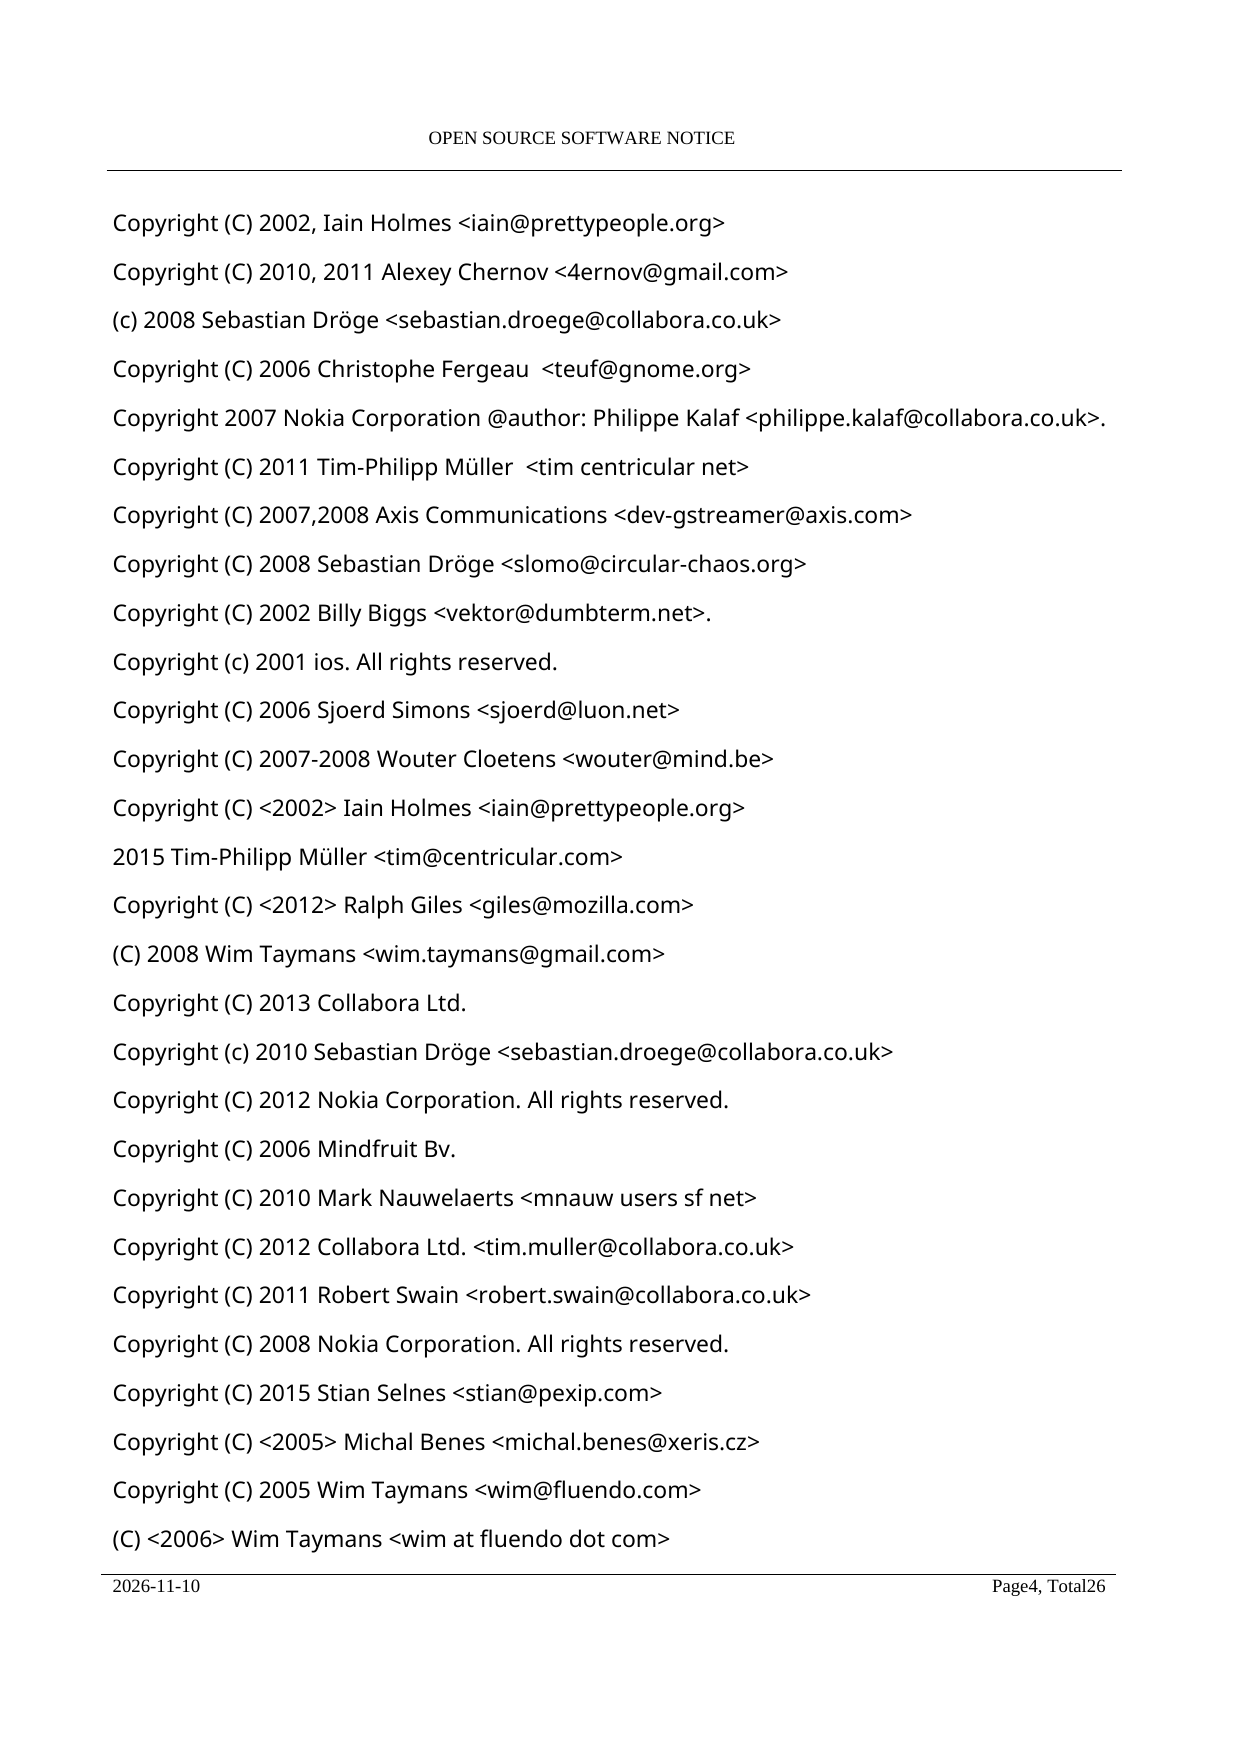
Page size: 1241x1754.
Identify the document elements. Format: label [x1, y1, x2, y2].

text [112, 206, 1128, 1555]
